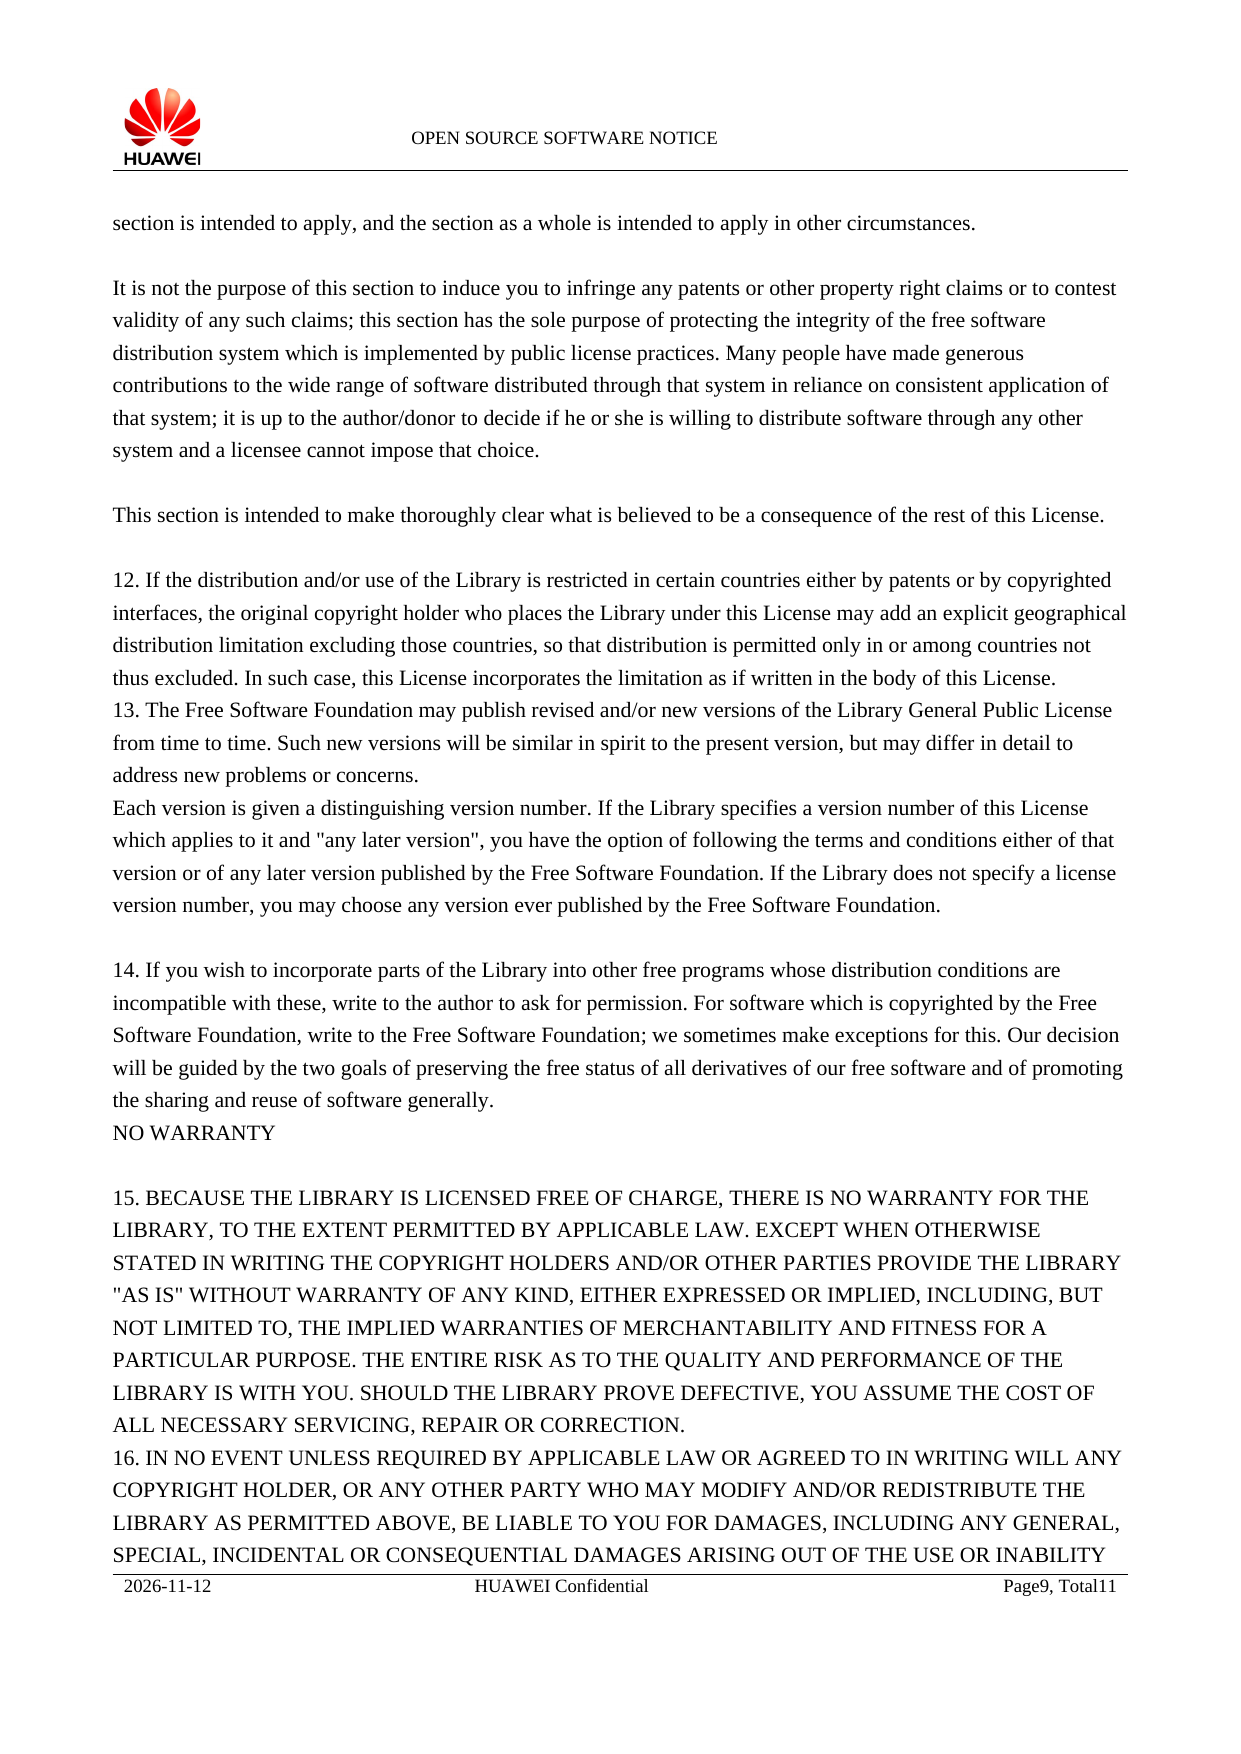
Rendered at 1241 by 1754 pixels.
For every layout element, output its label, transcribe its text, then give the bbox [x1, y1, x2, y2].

picture [124, 88, 201, 165]
